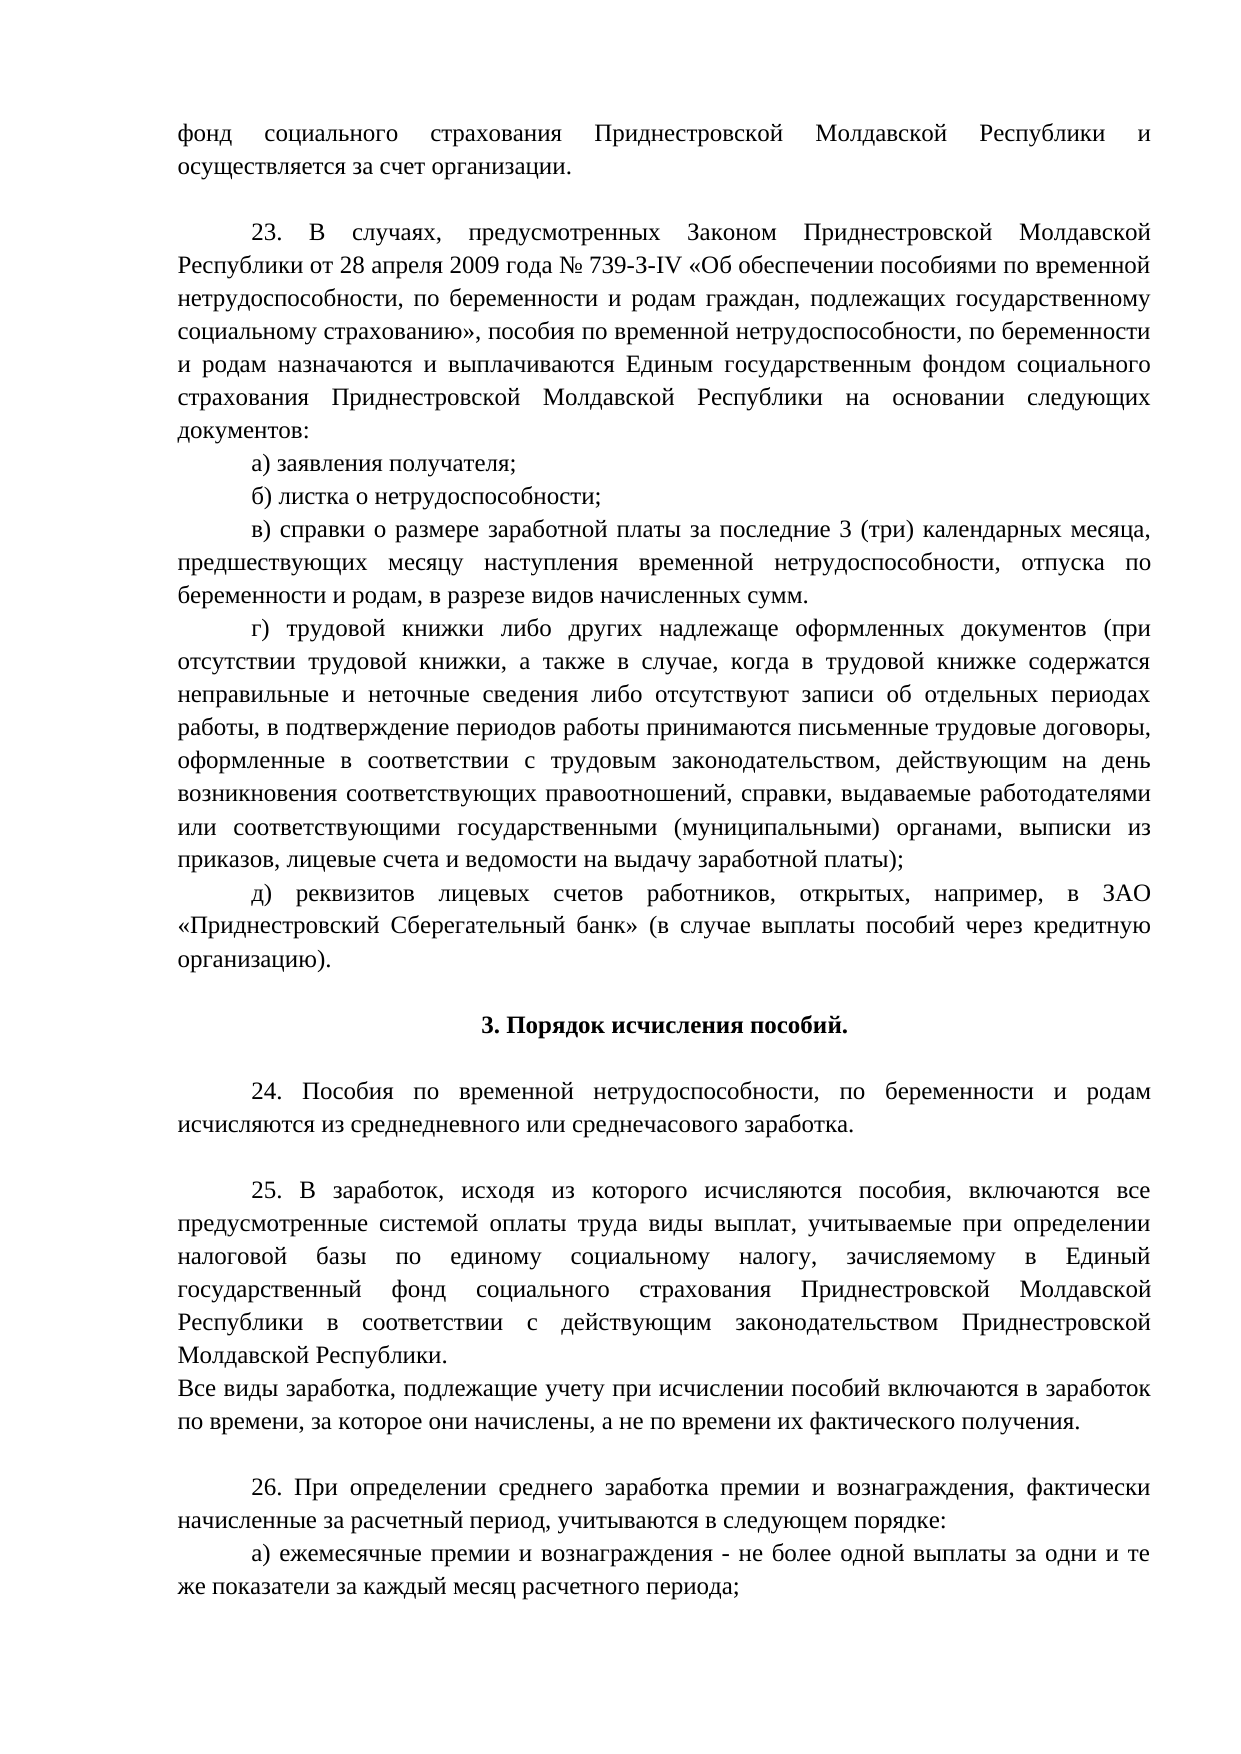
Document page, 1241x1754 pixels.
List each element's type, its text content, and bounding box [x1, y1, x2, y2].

text д) реквизитов лицевых счетов работников, открытых, например, в ЗАО «Приднестровский Сберегательный банк» (в случае выплаты пособий через кредитную организацию). [177, 878, 1152, 972]
text в) справки о размере заработной платы за последние 3 (три) календарных месяца, предшествующих месяцу наступления временной нетрудоспособности, отпуска по беременности и родам, в разрезе видов начисленных сумм. [177, 514, 1152, 609]
text б) листка о нетрудоспособности; [177, 481, 1152, 510]
text а) ежемесячные премии и вознаграждения - не более одной выплаты за одни и те же показатели за каждый месяц расчетного периода; [177, 1538, 1152, 1600]
text а) заявления получателя; [177, 448, 1152, 477]
text 26. При определении среднего заработка премии и вознаграждения, фактически начисленные за расчетный период, учитываются в следующем порядке: [177, 1472, 1152, 1534]
text г) трудовой книжки либо других надлежаще оформленных документов (при отсутствии трудовой книжки, а также в случае, когда в трудовой книжке содержатся неправильные и неточные сведения либо отсутствуют записи об отдельных периодах работы, в подтверждение периодов работы принимаются письменные трудовые договоры, оформленные в соответствии с трудовым законодательством, действующим на день возникновения соответствующих правоотношений, справки, выдаваемые работодателями или соответствующими государственными (муниципальными) органами, выписки из приказов, лицевые счета и ведомости на выдачу заработной платы); [177, 613, 1152, 873]
text 24. Пособия по временной нетрудоспособности, по беременности и родам исчисляются из среднедневного или среднечасового заработка. [177, 1076, 1152, 1137]
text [177, 118, 1152, 180]
text 3. Порядок исчисления пособий. [177, 1010, 1152, 1038]
text Все виды заработка, подлежащие учету при исчислении пособий включаются в заработок по времени, за которое они начислены, а не по времени их фактического получения. [177, 1373, 1152, 1435]
text 23. В случаях, предусмотренных Законом Приднестровской Молдавской Республики от 28 апреля 2009 года № 739-З-IV «Об обеспечении пособиями по временной нетрудоспособности, по беременности и родам граждан, подлежащих государственному социальному страхованию», пособия по временной нетрудоспособности, по беременности и родам назначаются и выплачиваются Единым государственным фондом социального страхования Приднестровской Молдавской Республики на основании следующих документов: [177, 217, 1152, 444]
text 25. В заработок, исходя из которого исчисляются пособия, включаются все предусмотренные системой оплаты труда виды выплат, учитываемые при определении налоговой базы по единому социальному налогу, зачисляемому в Единый государственный фонд социального страхования Приднестровской Молдавской Республики в соответствии с действующим законодательством Приднестровской Молдавской Республики. [177, 1175, 1152, 1369]
